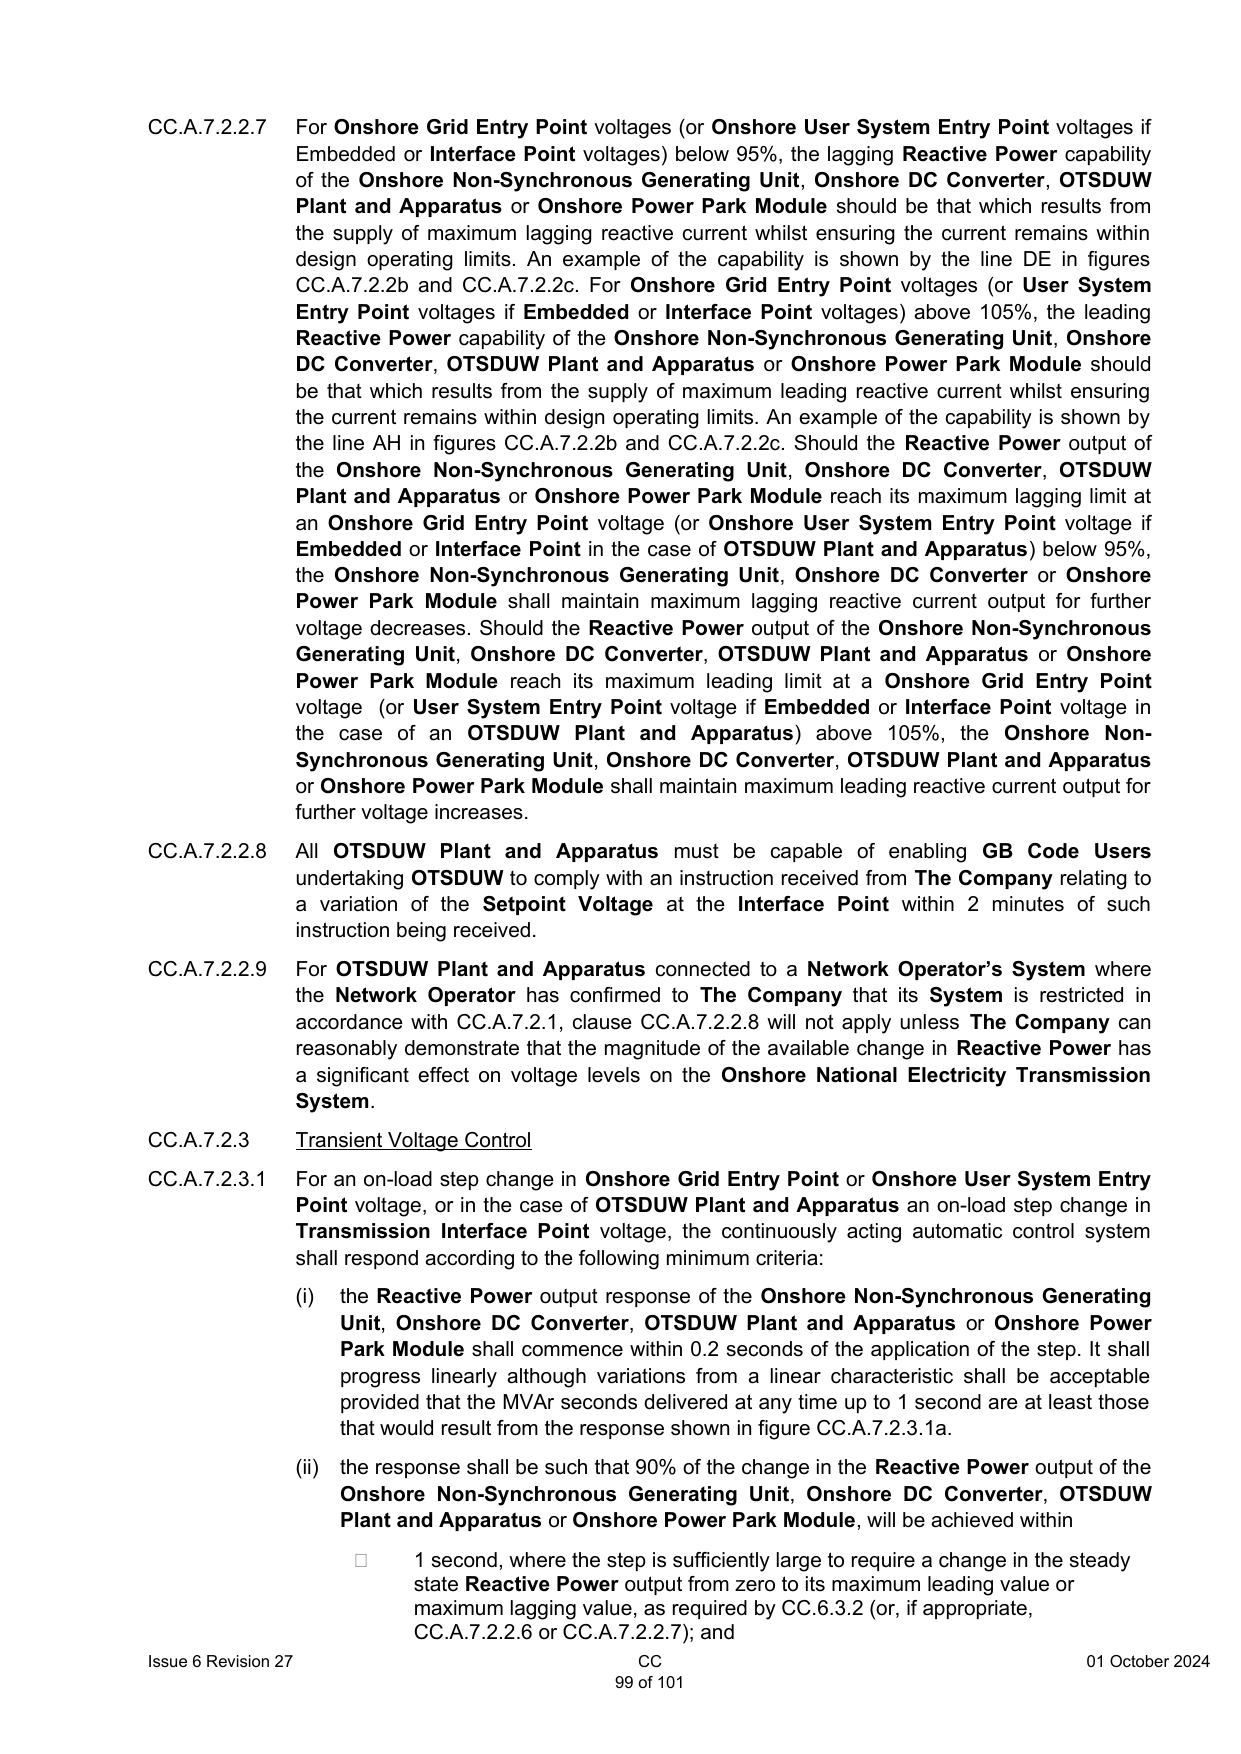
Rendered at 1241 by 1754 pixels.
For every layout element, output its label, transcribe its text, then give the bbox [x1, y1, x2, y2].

text CC.A.7.2.3 Transient Voltage Control [148, 1128, 1152, 1152]
text CC.A.7.2.3.1 For an on-load step change in Onshore Grid Entry Point or Onshore User System Entry Point voltage, or in the case of OTSDUW Plant and Apparatus an on-load step change in Transmission Interface Point voltage, the continuously acting automatic control system shall respond according to the following minimum criteria: [148, 1166, 1152, 1269]
list 1 second, where the step is sufficiently large to require a change in the steady state Reactive Power output from zero to its maximum leading value or maximum lagging value, as required by CC.6.3.2 (or, if appropriate, CC.A.7.2.2.6 or CC.A.7.2.2.7); and [354, 1547, 1152, 1644]
text CC.A.7.2.2.8 All OTSDUW Plant and Apparatus must be capable of enabling GB Code Users undertaking OTSDUW to comply with an instruction received from The Company relating to a variation of the Setpoint Voltage at the Interface Point within 2 minutes of such instruction being received. [148, 839, 1152, 942]
text (ii) the response shall be such that 90% of the change in the Reactive Power output of the Onshore Non-Synchronous Generating Unit, Onshore DC Converter, OTSDUW Plant and Apparatus or Onshore Power Park Module, will be achieved within [295, 1455, 1152, 1532]
text CC.A.7.2.2.7 For Onshore Grid Entry Point voltages (or Onshore User System Entry Point voltages if Embedded or Interface Point voltages) below 95%, the lagging Reactive Power capability of the Onshore Non-Synchronous Generating Unit, Onshore DC Converter, OTSDUW Plant and Apparatus or Onshore Power Park Module should be that which results from the supply of maximum lagging reactive current whilst ensuring the current remains within design operating limits. An example of the capability is shown by the line DE in figures CC.A.7.2.2b and CC.A.7.2.2c. For Onshore Grid Entry Point voltages (or User System Entry Point voltages if Embedded or Interface Point voltages) above 105%, the leading Reactive Power capability of the Onshore Non-Synchronous Generating Unit, Onshore DC Converter, OTSDUW Plant and Apparatus or Onshore Power Park Module should be that which results from the supply of maximum leading reactive current whilst ensuring the current remains within design operating limits. An example of the capability is shown by the line AH in figures CC.A.7.2.2b and CC.A.7.2.2c. Should the Reactive Power output of the Onshore Non-Synchronous Generating Unit, Onshore DC Converter, OTSDUW Plant and Apparatus or Onshore Power Park Module reach its maximum lagging limit at an Onshore Grid Entry Point voltage (or Onshore User System Entry Point voltage if Embedded or Interface Point in the case of OTSDUW Plant and Apparatus) below 95%, the Onshore Non-Synchronous Generating Unit, Onshore DC Converter or Onshore Power Park Module shall maintain maximum lagging reactive current output for further voltage decreases. Should the Reactive Power output of the Onshore Non-Synchronous Generating Unit, Onshore DC Converter, OTSDUW Plant and Apparatus or Onshore Power Park Module reach its maximum leading limit at a Onshore Grid Entry Point voltage (or User System Entry Point voltage if Embedded or Interface Point voltage in the case of an OTSDUW Plant and Apparatus) above 105%, the Onshore Non-Synchronous Generating Unit, Onshore DC Converter, OTSDUW Plant and Apparatus or Onshore Power Park Module shall maintain maximum leading reactive current output for further voltage increases. [148, 115, 1152, 824]
text CC.A.7.2.2.9 For OTSDUW Plant and Apparatus connected to a Network Operator’s System where the Network Operator has confirmed to The Company that its System is restricted in accordance with CC.A.7.2.1, clause CC.A.7.2.2.8 will not apply unless The Company can reasonably demonstrate that the magnitude of the available change in Reactive Power has a significant effect on voltage levels on the Onshore National Electricity Transmission System. [148, 957, 1152, 1113]
text (i) the Reactive Power output response of the Onshore Non-Synchronous Generating Unit, Onshore DC Converter, OTSDUW Plant and Apparatus or Onshore Power Park Module shall commence within 0.2 seconds of the application of the step. It shall progress linearly although variations from a linear characteristic shall be acceptable provided that the MVAr seconds delivered at any time up to 1 second are at least those that would result from the response shown in figure CC.A.7.2.3.1a. [295, 1284, 1152, 1440]
